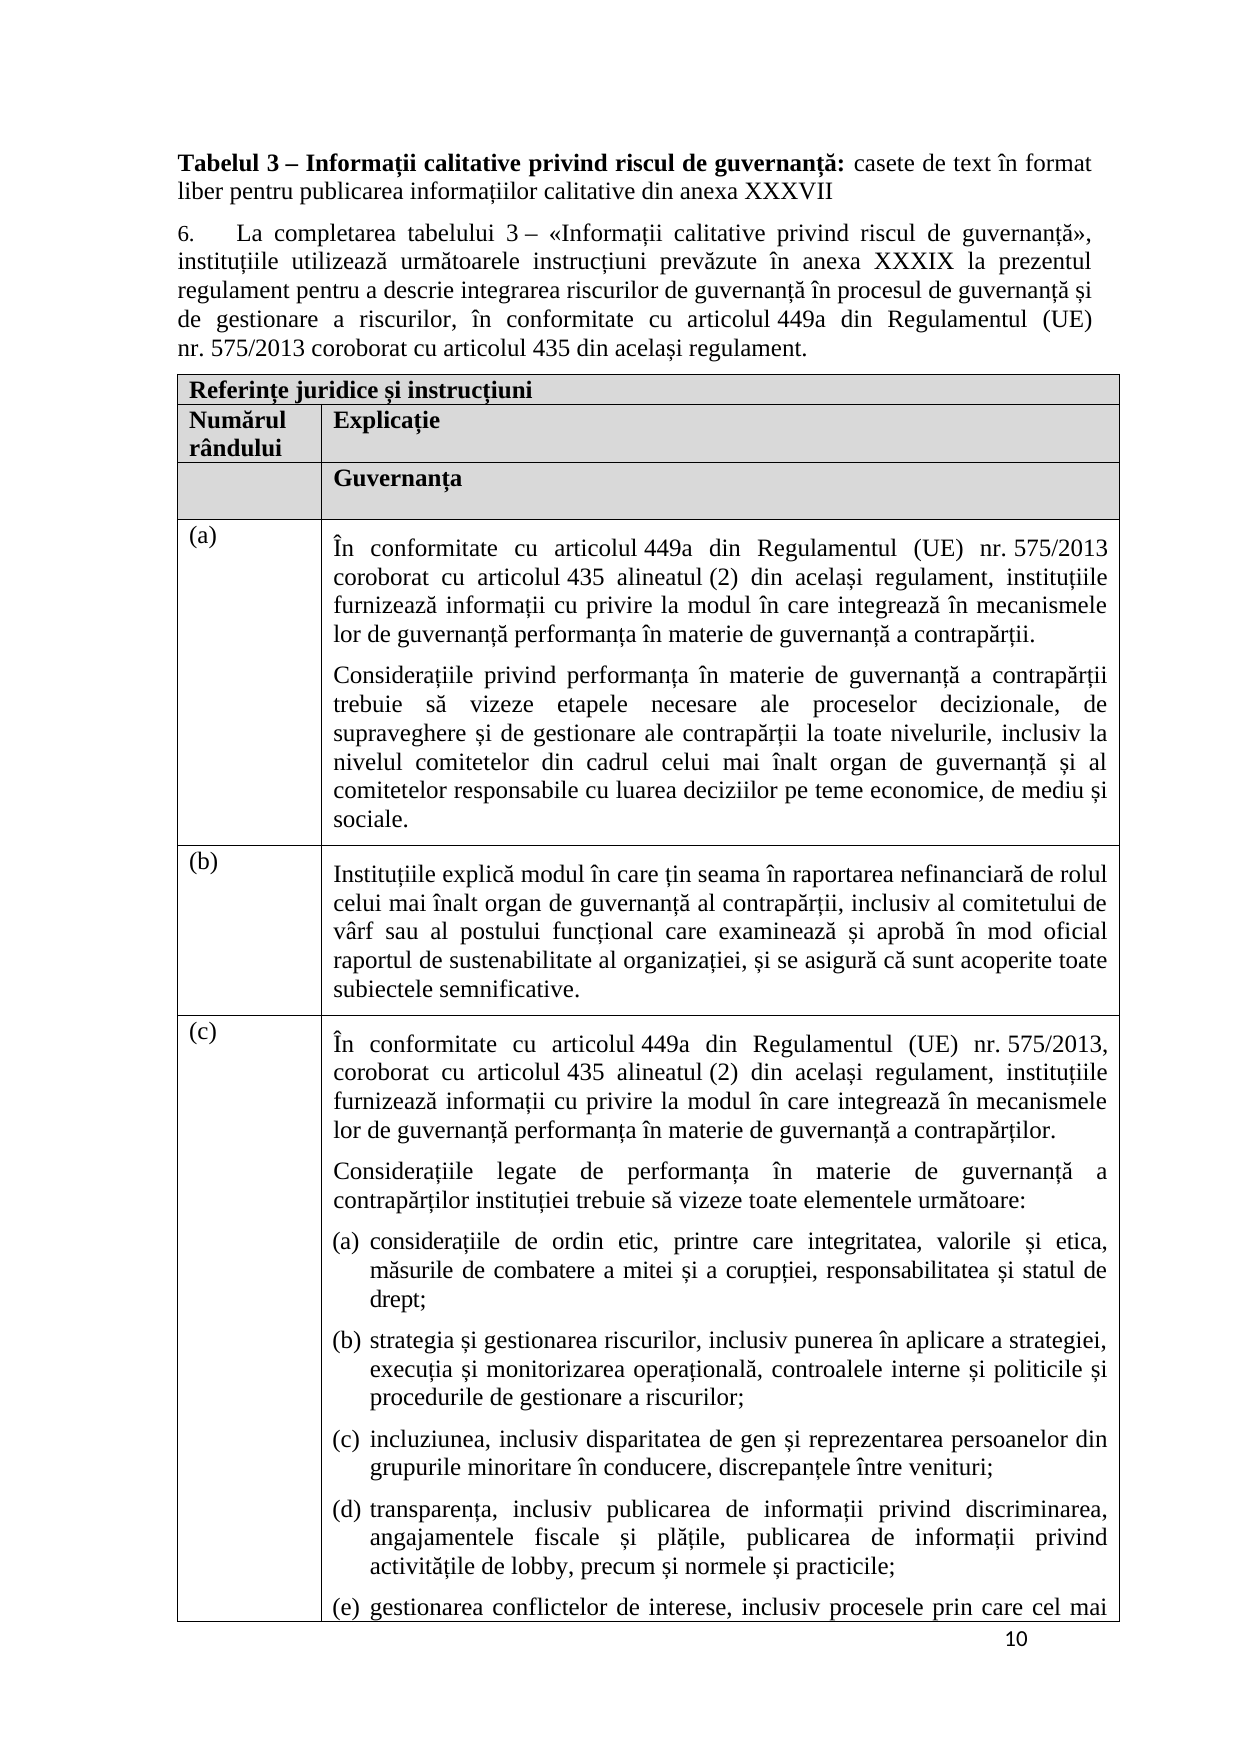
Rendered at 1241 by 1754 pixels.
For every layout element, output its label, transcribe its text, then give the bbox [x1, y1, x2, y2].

table_cell [178, 463, 321, 519]
table_cell (c) [178, 1016, 321, 1621]
table_cell Explicație [322, 405, 1119, 462]
table_cell Instituțiile explică modul în care țin seama în raportarea nefinanciară de rolul celui mai înalt organ de guvernanță al contrapărții, inclusiv al comitetului de vârf sau al postului funcțional care examinează și aprobă în mod oficial raportul de sustenabilitate al organizației, și se asigură că sunt acoperite toate subiectele semnificative. [322, 846, 1119, 1015]
table_cell (b) [178, 846, 321, 1015]
table_cell Guvernanța [322, 463, 1119, 519]
table_cell Numărul rândului [178, 405, 321, 462]
table_cell În conformitate cu articolul 449a din Regulamentul (UE) nr. 575/2013 coroborat cu articolul 435 alineatul (2) din același regulament, instituțiile furnizează informații cu privire la modul în care integrează în mecanismele lor de guvernanță performanța în materie de guvernanță a contrapărții. Considerațiile privind performanța în materie de guvernanță a contrapărții trebuie să vizeze etapele necesare ale proceselor decizionale, de supraveghere și de gestionare ale contrapărții la toate nivelurile, inclusiv la nivelul comitetelor din cadrul celui mai înalt organ de guvernanță și al comitetelor responsabile cu luarea deciziilor pe teme economice, de mediu și sociale. [322, 520, 1119, 845]
table_cell (a) [178, 520, 321, 845]
text Tabelul 3 – Informații calitative privind riscul de guvernanță: casete de text în format liber pentru publicarea informațiilor calitative din anexa XXXVII [177, 148, 1092, 205]
list La completarea tabelului 3 – «Informații calitative privind riscul de guvernanță», instituțiile utilizează următoarele instrucțiuni prevăzute în anexa XXXIX la prezentul regulament pentru a descrie integrarea riscurilor de guvernanță în procesul de guvernanță și de gestionare a riscurilor, în conformitate cu articolul 449a din Regulamentul (UE) nr. 575/2013 coroborat cu articolul 435 din același regulament. [177, 218, 1092, 361]
table_header Referințe juridice și instrucțiuni [178, 375, 1119, 404]
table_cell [322, 1016, 1119, 1621]
